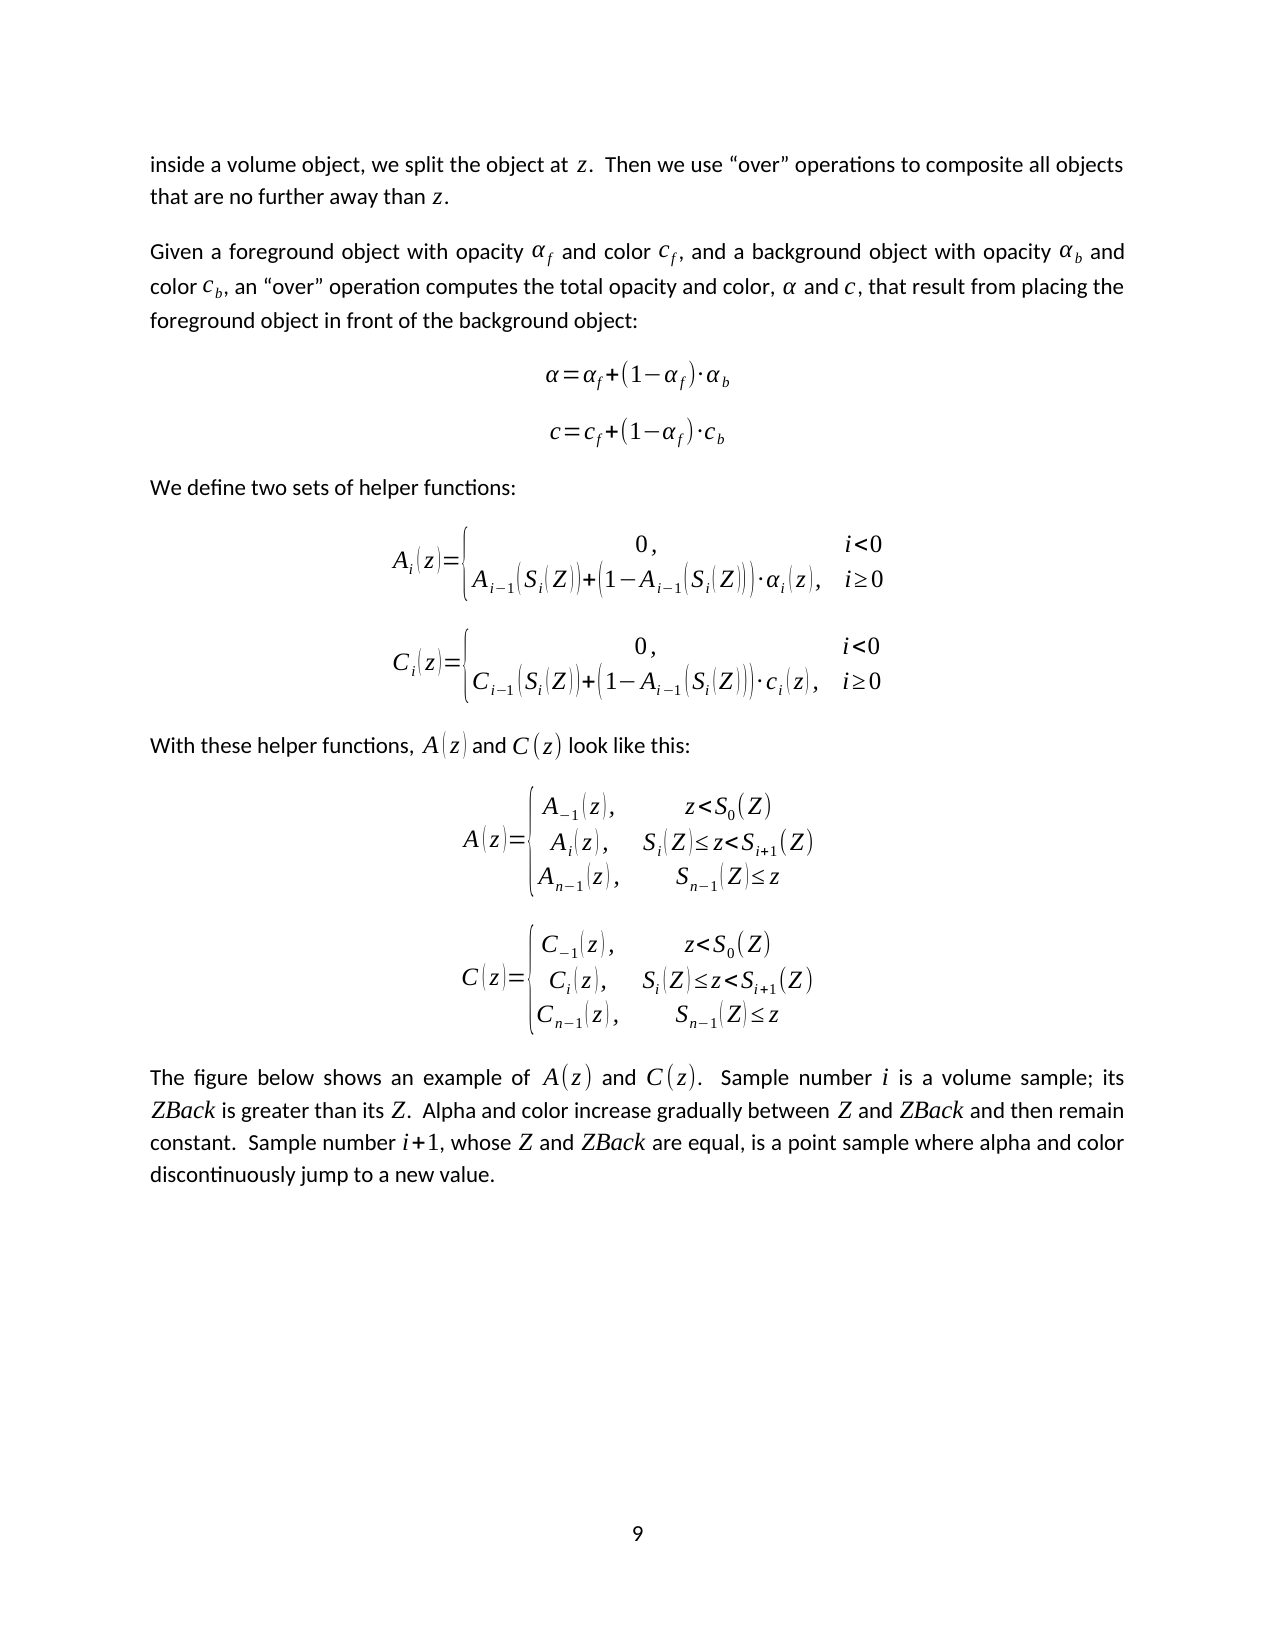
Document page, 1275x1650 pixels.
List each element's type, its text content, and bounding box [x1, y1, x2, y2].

text The figure below shows an example of and . Sample number is a volume sample; its is greater than its . Alpha and color increase gradually between and and then remain constant. Sample number , whose and are equal, is a point sample where alpha and color discontinuously jump to a new value. [150, 1062, 1125, 1189]
text Given a foreground object with opacity and color , and a background object with opacity and color , an “over” operation computes the total opacity and color, and , that result from placing the foreground object in front of the background object: [150, 235, 1125, 334]
text We define two sets of helper functions: [150, 473, 1125, 501]
text With these helper functions, and look like this: [150, 730, 1125, 761]
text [150, 150, 1125, 210]
